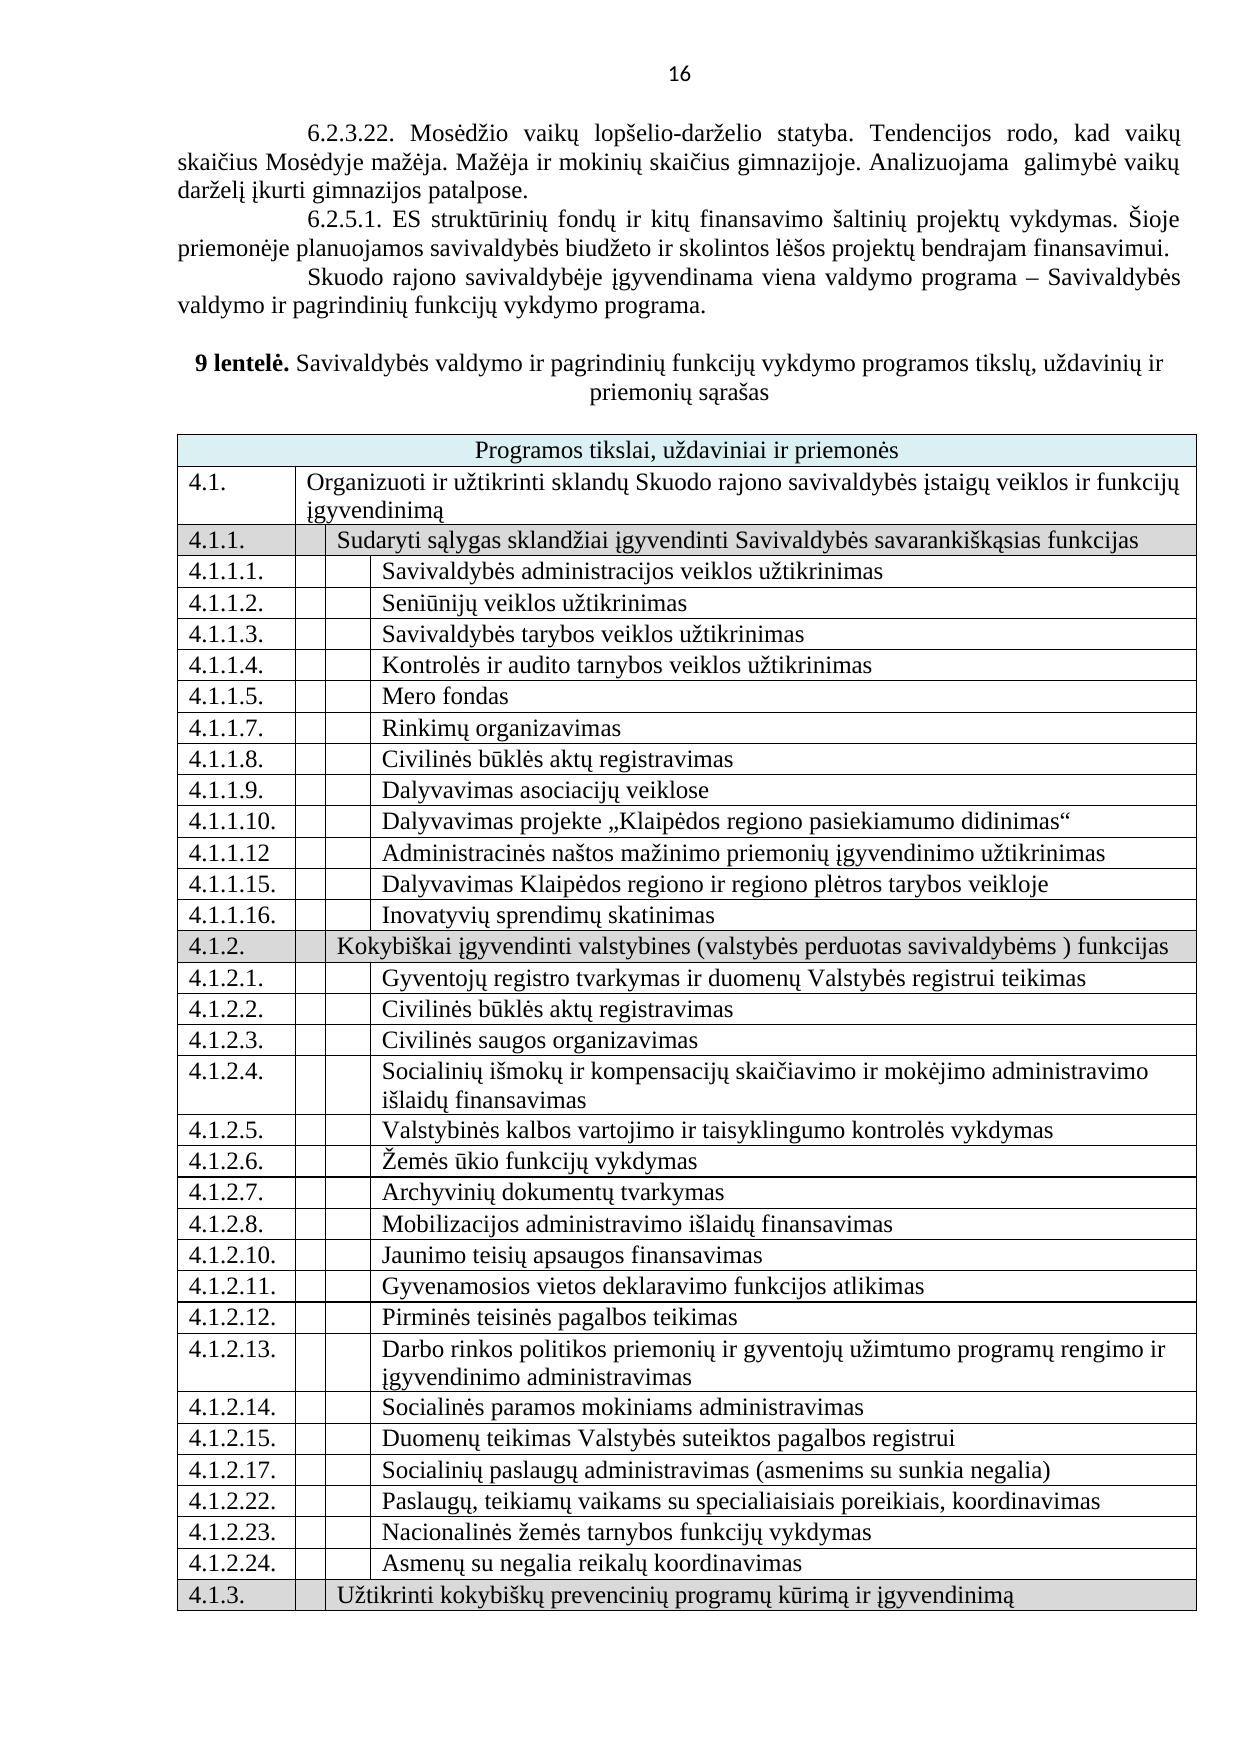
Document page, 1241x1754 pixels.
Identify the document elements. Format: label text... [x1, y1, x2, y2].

table_cell Administracinės naštos mažinimo priemonių įgyvendinimo užtikrinimas [371, 838, 1196, 868]
table_cell Seniūnijų veiklos užtikrinimas [371, 588, 1196, 618]
table_cell 4.1.1.5. [178, 681, 295, 712]
table_cell [326, 1549, 370, 1579]
table_cell [326, 1424, 370, 1454]
table_cell 4.1.2.12. [178, 1303, 295, 1333]
table_cell Inovatyvių sprendimų skatinimas [371, 900, 1196, 930]
table_cell [296, 806, 325, 837]
table_cell Duomenų teikimas Valstybės suteiktos pagalbos registrui [371, 1424, 1196, 1454]
table_cell [326, 1303, 370, 1333]
table_cell [326, 1486, 370, 1516]
table_cell [326, 1517, 370, 1547]
table_cell 4.1.1. [178, 525, 295, 555]
table_cell [296, 619, 325, 649]
table_cell [326, 1146, 370, 1176]
table_cell [296, 650, 325, 680]
table_cell [296, 1146, 325, 1176]
table_cell 4.1.1.10. [178, 806, 295, 837]
table_cell Civilinės saugos organizavimas [371, 1025, 1196, 1055]
text 9 lentelė. Savivaldybės valdymo ir pagrindinių funkcijų vykdymo programos tikslų, uždavinių ir priemonių sąrašas [177, 348, 1181, 406]
table_cell 4.1.1.7. [178, 713, 295, 743]
table_cell [296, 1303, 325, 1333]
table_cell [326, 1240, 370, 1270]
table_cell [296, 1240, 325, 1270]
text 6.2.3.22. Mosėdžio vaikų lopšelio-darželio statyba. Tendencijos rodo, kad vaikų skaičius Mosėdyje mažėja. Mažėja ir mokinių skaičius gimnazijoje. Analizuojama galimybė vaikų darželį įkurti gimnazijos patalpose. [177, 118, 1181, 204]
table_cell 4.1.3. [178, 1580, 295, 1610]
table_cell Sudaryti sąlygas sklandžiai įgyvendinti Savivaldybės savarankiškąsias funkcijas [326, 525, 1196, 555]
table_cell 4.1.2.14. [178, 1392, 295, 1422]
table_cell Dalyvavimas Klaipėdos regiono ir regiono plėtros tarybos veikloje [371, 869, 1196, 899]
table_cell [326, 1115, 370, 1145]
table_cell 4.1.2.13. [178, 1334, 295, 1391]
table_cell [296, 1392, 325, 1422]
table_cell [326, 1209, 370, 1239]
table_cell Pirminės teisinės pagalbos teikimas [371, 1303, 1196, 1333]
table_cell 4.1.2.23. [178, 1517, 295, 1547]
table_cell 4.1.2.15. [178, 1424, 295, 1454]
table_cell [326, 806, 370, 837]
table_cell Dalyvavimas projekte „Klaipėdos regiono pasiekiamumo didinimas“ [371, 806, 1196, 837]
table_cell Organizuoti ir užtikrinti sklandų Skuodo rajono savivaldybės įstaigų veiklos ir funkcijų įgyvendinimą [296, 467, 1196, 524]
table_cell [296, 869, 325, 899]
table_cell Socialinių išmokų ir kompensacijų skaičiavimo ir mokėjimo administravimo išlaidų finansavimas [371, 1056, 1196, 1114]
table_cell [326, 588, 370, 618]
table_cell Darbo rinkos politikos priemonių ir gyventojų užimtumo programų rengimo ir įgyvendinimo administravimas [371, 1334, 1196, 1391]
table_cell 4.1.1.2. [178, 588, 295, 618]
table_cell 4.1.1.4. [178, 650, 295, 680]
table_cell [296, 931, 325, 962]
table_cell [326, 1392, 370, 1422]
table_cell [326, 1056, 370, 1114]
table_cell Archyvinių dokumentų tvarkymas [371, 1178, 1196, 1208]
table_cell [296, 1549, 325, 1579]
table_cell 4.1.2. [178, 931, 295, 962]
table_header Programos tikslai, uždaviniai ir priemonės [178, 435, 1196, 466]
table_cell 4.1.2.3. [178, 1025, 295, 1055]
text 6.2.5.1. ES struktūrinių fondų ir kitų finansavimo šaltinių projektų vykdymas. Šioje priemonėje planuojamos savivaldybės biudžeto ir skolintos lėšos projektų bendrajam finansavimui. [177, 204, 1181, 262]
table_cell [296, 1056, 325, 1114]
table_cell 4.1.2.2. [178, 994, 295, 1024]
table_cell [326, 838, 370, 868]
table_cell Civilinės būklės aktų registravimas [371, 744, 1196, 774]
table_cell 4.1.2.17. [178, 1455, 295, 1485]
text Skuodo rajono savivaldybėje įgyvendinama viena valdymo programa – Savivaldybės valdymo ir pagrindinių funkcijų vykdymo programa. [177, 262, 1181, 319]
table_cell [326, 1334, 370, 1391]
table_cell [326, 556, 370, 587]
table_cell 4.1.2.8. [178, 1209, 295, 1239]
table_cell [296, 1580, 325, 1610]
table_cell [296, 1025, 325, 1055]
table_cell [326, 650, 370, 680]
table_cell [296, 775, 325, 805]
table_cell Gyvenamosios vietos deklaravimo funkcijos atlikimas [371, 1271, 1196, 1301]
table_cell [296, 1334, 325, 1391]
table_cell [296, 1517, 325, 1547]
table_cell Socialinių paslaugų administravimas (asmenims su sunkia negalia) [371, 1455, 1196, 1485]
table_cell Žemės ūkio funkcijų vykdymas [371, 1146, 1196, 1176]
table_cell [296, 1486, 325, 1516]
table_cell Civilinės būklės aktų registravimas [371, 994, 1196, 1024]
table_cell [326, 619, 370, 649]
table_cell 4.1.1.9. [178, 775, 295, 805]
table_cell [326, 900, 370, 930]
table_cell 4.1.1.12 [178, 838, 295, 868]
table_cell [326, 963, 370, 993]
table_cell [326, 994, 370, 1024]
table_cell 4.1.2.1. [178, 963, 295, 993]
table_cell 4.1.2.10. [178, 1240, 295, 1270]
table_cell Kokybiškai įgyvendinti valstybines (valstybės perduotas savivaldybėms ) funkcijas [326, 931, 1196, 962]
table_cell [326, 1025, 370, 1055]
table_cell [296, 1178, 325, 1208]
table_cell Rinkimų organizavimas [371, 713, 1196, 743]
table_cell Kontrolės ir audito tarnybos veiklos užtikrinimas [371, 650, 1196, 680]
table_cell [326, 775, 370, 805]
table_cell [296, 900, 325, 930]
table_cell [296, 713, 325, 743]
table_cell 4.1.2.6. [178, 1146, 295, 1176]
table_cell [296, 1424, 325, 1454]
table_cell [326, 1178, 370, 1208]
table_cell 4.1.2.11. [178, 1271, 295, 1301]
table_cell 4.1.2.22. [178, 1486, 295, 1516]
table_cell Užtikrinti kokybiškų prevencinių programų kūrimą ir įgyvendinimą [326, 1580, 1196, 1610]
table_cell 4.1.2.5. [178, 1115, 295, 1145]
table_cell Asmenų su negalia reikalų koordinavimas [371, 1549, 1196, 1579]
table_cell [296, 1455, 325, 1485]
table_cell [296, 744, 325, 774]
table_cell Mobilizacijos administravimo išlaidų finansavimas [371, 1209, 1196, 1239]
table_cell [296, 525, 325, 555]
table_cell [296, 588, 325, 618]
table_cell Savivaldybės administracijos veiklos užtikrinimas [371, 556, 1196, 587]
table_cell 4.1.1.8. [178, 744, 295, 774]
table_cell 4.1.1.15. [178, 869, 295, 899]
table_cell [326, 1455, 370, 1485]
table_cell [296, 556, 325, 587]
table_cell [296, 994, 325, 1024]
table_cell [296, 838, 325, 868]
table_cell Gyventojų registro tvarkymas ir duomenų Valstybės registrui teikimas [371, 963, 1196, 993]
table_cell Socialinės paramos mokiniams administravimas [371, 1392, 1196, 1422]
table_cell Jaunimo teisių apsaugos finansavimas [371, 1240, 1196, 1270]
table_cell [326, 713, 370, 743]
table_cell 4.1.1.3. [178, 619, 295, 649]
table_cell [296, 1209, 325, 1239]
table_cell 4.1.2.4. [178, 1056, 295, 1114]
table_cell 4.1.1.1. [178, 556, 295, 587]
table_cell [326, 869, 370, 899]
table_cell [326, 681, 370, 712]
table_cell Nacionalinės žemės tarnybos funkcijų vykdymas [371, 1517, 1196, 1547]
table_cell 4.1. [178, 467, 295, 524]
table_cell Paslaugų, teikiamų vaikams su specialiaisiais poreikiais, koordinavimas [371, 1486, 1196, 1516]
table_cell Savivaldybės tarybos veiklos užtikrinimas [371, 619, 1196, 649]
table_cell [326, 1271, 370, 1301]
table_cell 4.1.1.16. [178, 900, 295, 930]
table_cell [326, 744, 370, 774]
table_cell [296, 1115, 325, 1145]
table_cell [296, 681, 325, 712]
table_cell Valstybinės kalbos vartojimo ir taisyklingumo kontrolės vykdymas [371, 1115, 1196, 1145]
table_cell 4.1.2.7. [178, 1178, 295, 1208]
table_cell Dalyvavimas asociacijų veiklose [371, 775, 1196, 805]
table_cell [296, 963, 325, 993]
table_cell [296, 1271, 325, 1301]
table_cell 4.1.2.24. [178, 1549, 295, 1579]
table_cell Mero fondas [371, 681, 1196, 712]
